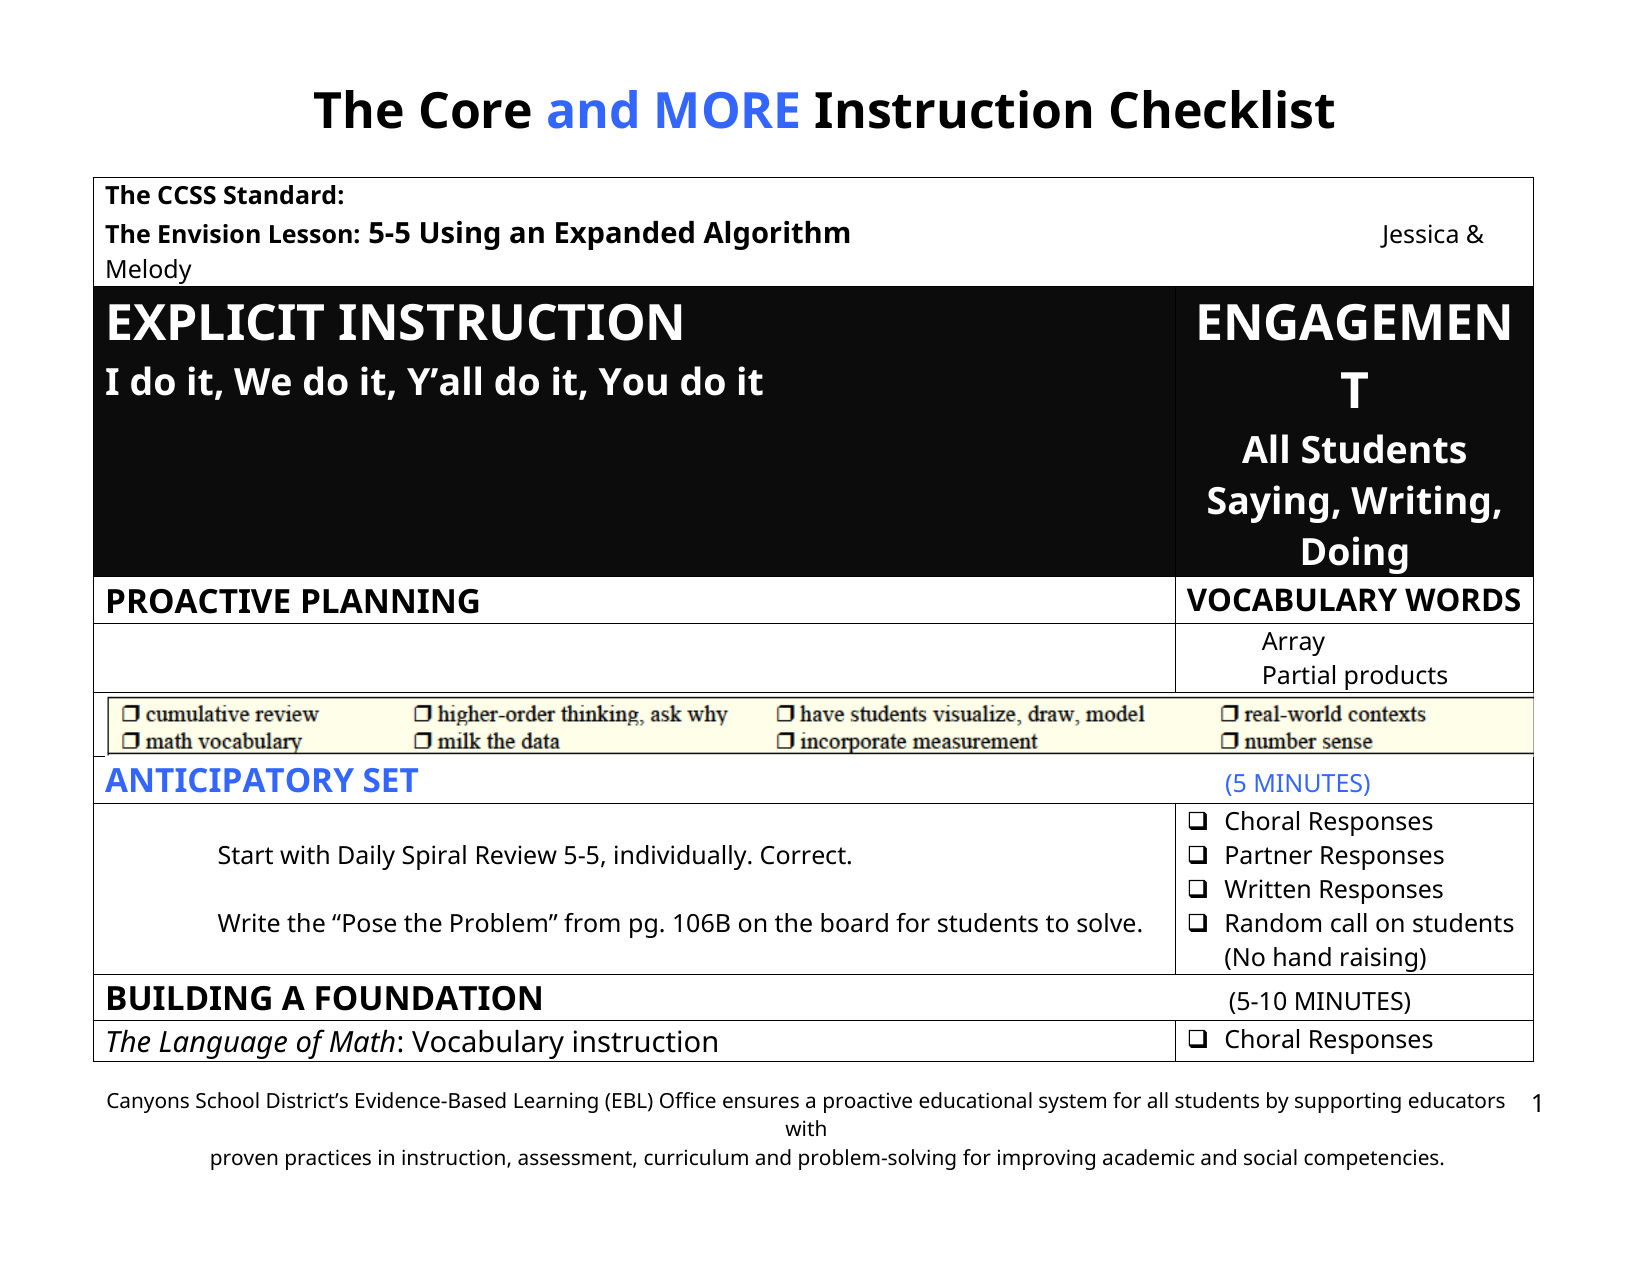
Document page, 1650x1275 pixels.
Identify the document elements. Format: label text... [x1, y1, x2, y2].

table_cell Array Partial products [1176, 624, 1533, 692]
table_header The CCSS Standard: The Envision Lesson: 5-5 Using an Expanded Algorithm JJessica & Melody [94, 178, 1533, 286]
text The Core and MORE Instruction Checklist [105, 75, 1545, 143]
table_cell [94, 1021, 1175, 1061]
table_cell ENGAGEMENT All Students Saying, Writing, Doing [1176, 287, 1533, 576]
table_cell [94, 693, 105, 756]
table_cell Choral Responses Partner Responses Written Responses Random call on students (No hand raising) [1176, 804, 1533, 974]
table_cell Start with Daily Spiral Review 5-5, individually. Correct. Write the “Pose the Problem” from pg. 106B on the board for students to solve. [94, 804, 1175, 974]
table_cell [1176, 1021, 1533, 1061]
table_cell VOCABULARY WORDS [1176, 577, 1533, 623]
table_cell BUILDING A FOUNDATION (5-10 MINUTES) [94, 975, 1533, 1020]
table_cell EXPLICIT INSTRUCTION I do it, We do it, Y’all do it, You do it [94, 287, 1175, 576]
table_cell PROACTIVE PLANNING [94, 577, 1175, 623]
table_cell ANTICIPATORY SET (5 MINUTES) [94, 757, 1533, 803]
table_cell [94, 624, 1175, 692]
picture [105, 693, 1534, 757]
